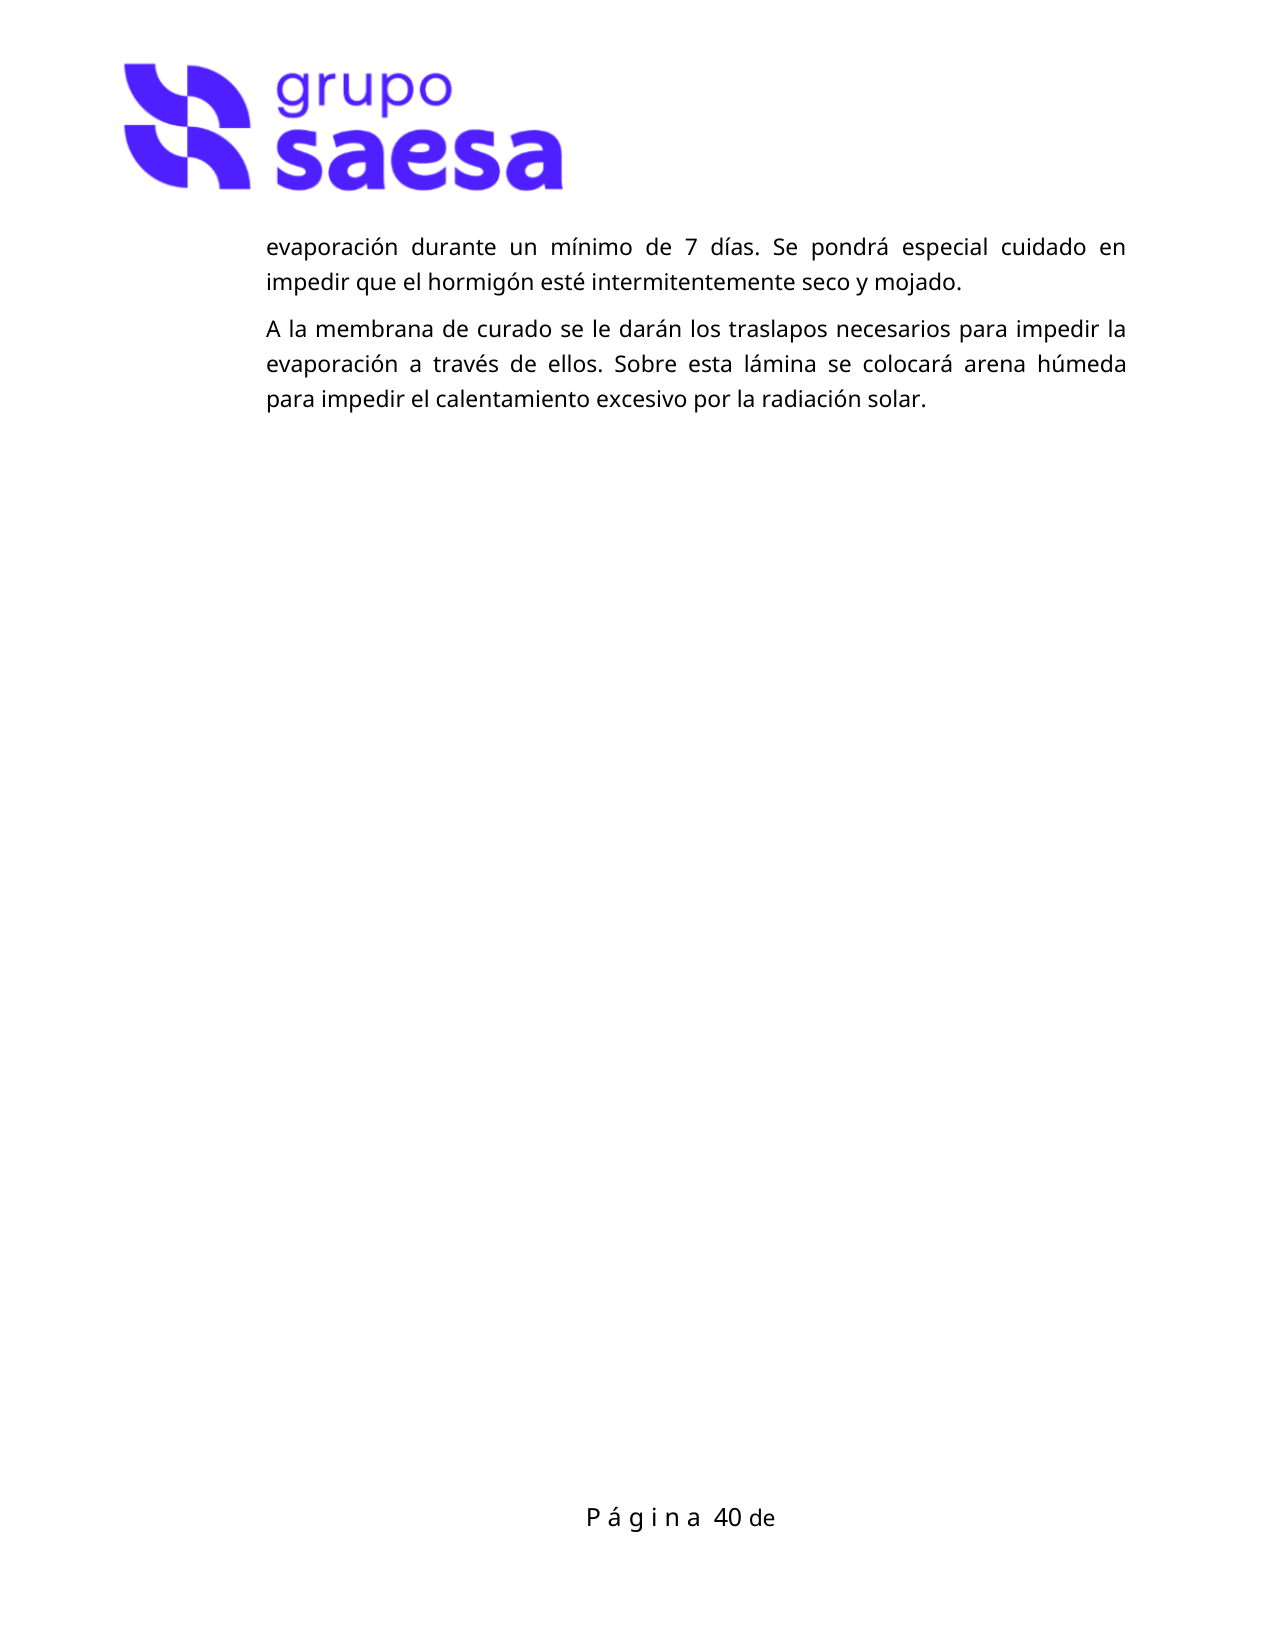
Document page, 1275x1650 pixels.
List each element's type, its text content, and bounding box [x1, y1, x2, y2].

text A la membrana de curado se le darán los traslapos necesarios para impedir la evaporación a través de ellos. Sobre esta lámina se colocará arena húmeda para impedir el calentamiento excesivo por la radiación solar. [266, 313, 1128, 414]
picture [112, 54, 569, 195]
